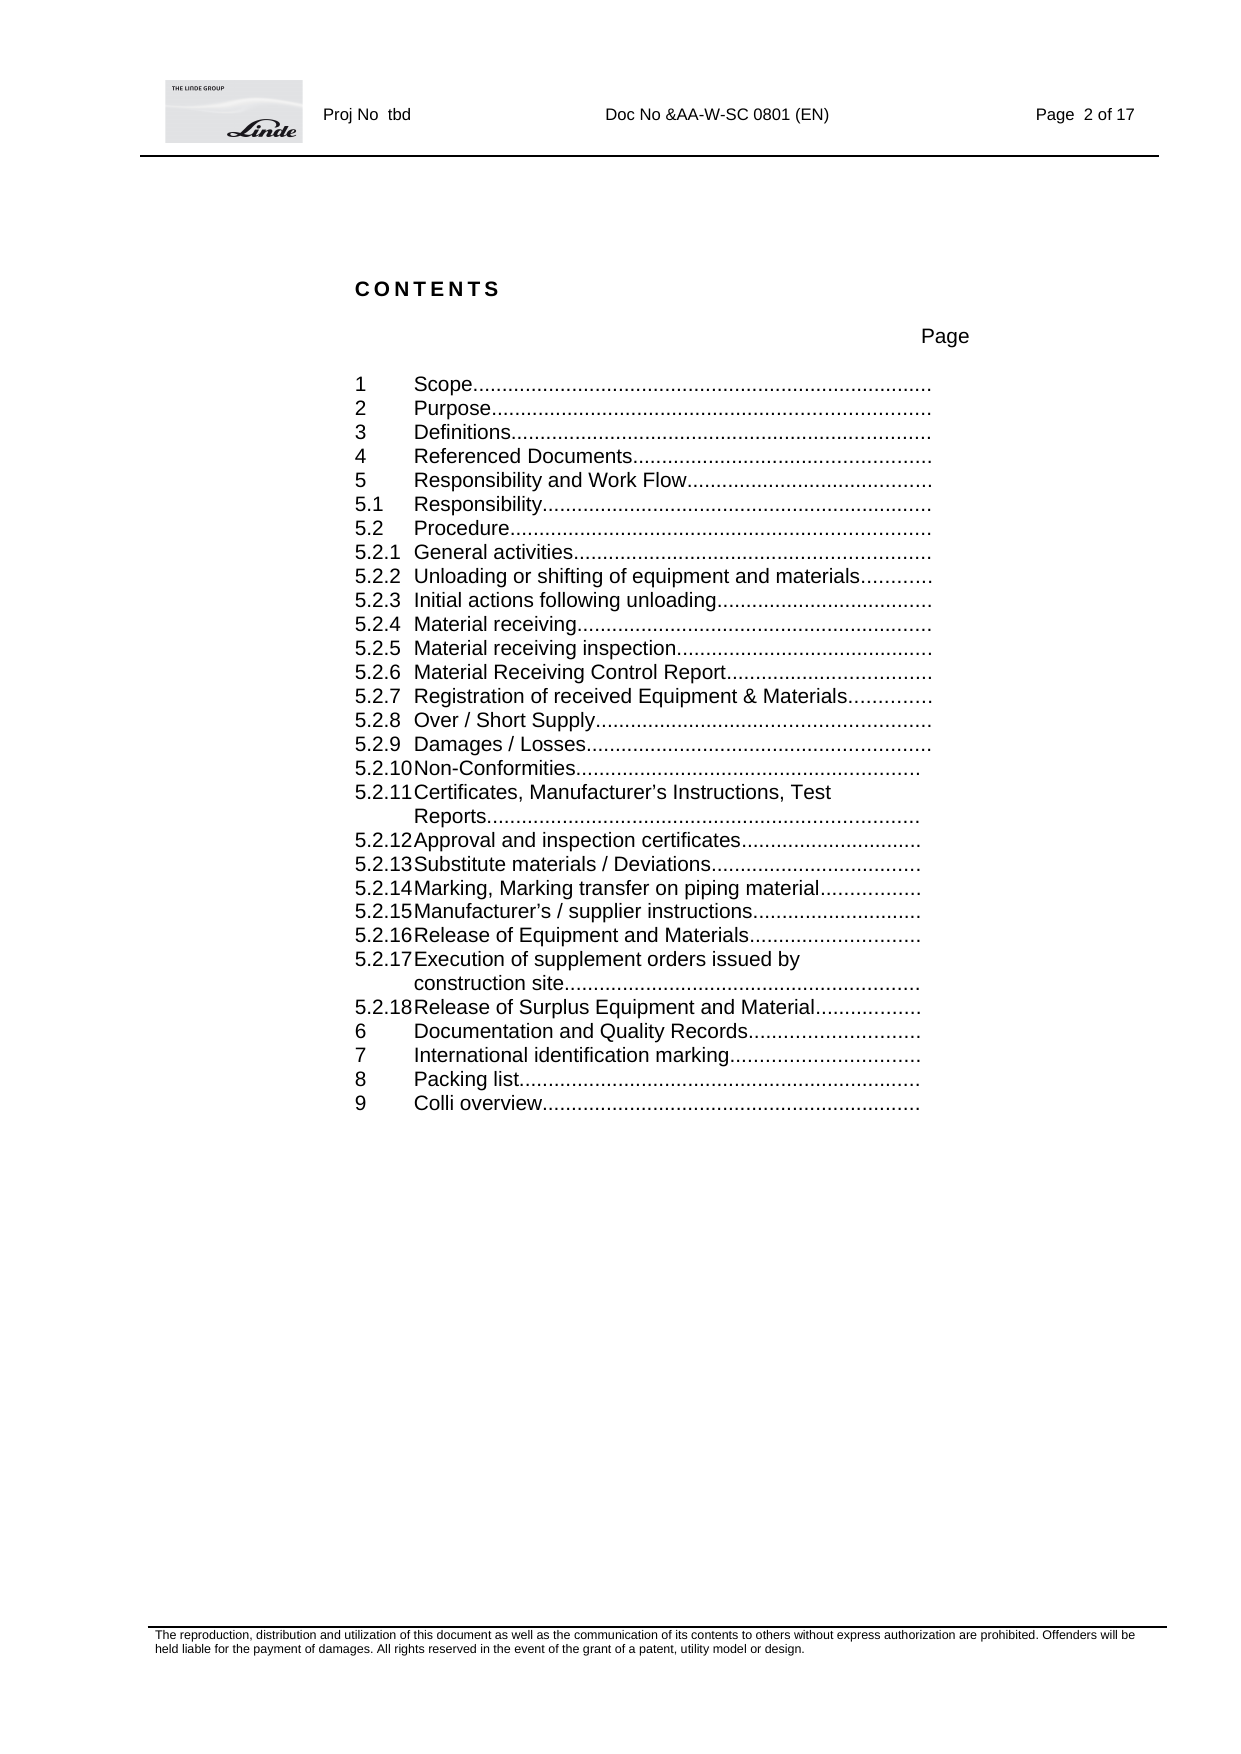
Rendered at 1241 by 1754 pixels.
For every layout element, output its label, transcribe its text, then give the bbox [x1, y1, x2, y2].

text 5.2.6 Material Receiving Control Report 8 [354, 660, 886, 684]
text 5.2.9 Damages / Losses 9 [354, 732, 886, 756]
text 5.2.5 Material receiving inspection 6 [354, 636, 886, 660]
text 5.2.17 Execution of supplement orders issued by construction site 12 [354, 947, 886, 995]
text CONTENTS [354, 276, 915, 300]
text 5.2.11 Certificates, Manufacturer’s Instructions, Test Reports 10 [354, 779, 886, 827]
text 1 Scope 3 [354, 372, 886, 396]
text 5.2.8 Over / Short Supply 8 [354, 708, 886, 732]
text 5.2.4 Material receiving 6 [354, 612, 886, 636]
text 8 Packing list 16 [354, 1067, 886, 1091]
picture [165, 80, 303, 143]
text 5.2.10 Non-Conformities 10 [354, 756, 886, 779]
text 9 Colli overview 17 [354, 1091, 886, 1115]
text 5.2.12 Approval and inspection certificates 10 [354, 827, 886, 851]
text 5 Responsibility and Work Flow 4 [354, 468, 886, 492]
text 5.2.7 Registration of received Equipment & Materials 8 [354, 684, 886, 708]
text 6 Documentation and Quality Records 13 [354, 1019, 886, 1043]
text 5.2.14 Marking, Marking transfer on piping material 11 [354, 875, 886, 899]
text Page [354, 324, 1152, 348]
text 5.2.16 Release of Equipment and Materials 12 [354, 923, 886, 947]
text 7 International identification marking 14 [354, 1043, 886, 1067]
text 5.2.18 Release of Surplus Equipment and Material 13 [354, 995, 886, 1019]
text 5.2.2 Unloading or shifting of equipment and materials 5 [354, 564, 886, 588]
text 5.1 Responsibility 4 [354, 492, 886, 516]
text 5.2.3 Initial actions following unloading 6 [354, 588, 886, 612]
text 5.2.13 Substitute materials / Deviations 11 [354, 851, 886, 875]
text 2 Purpose 3 [354, 396, 886, 420]
text 5.2.1 General activities 5 [354, 540, 886, 564]
text 5.2.15 Manufacturer’s / supplier instructions 11 [354, 899, 886, 923]
text 5.2 Procedure 5 [354, 516, 886, 540]
text 3 Definitions 3 [354, 420, 886, 444]
text 4 Referenced Documents 4 [354, 444, 886, 468]
